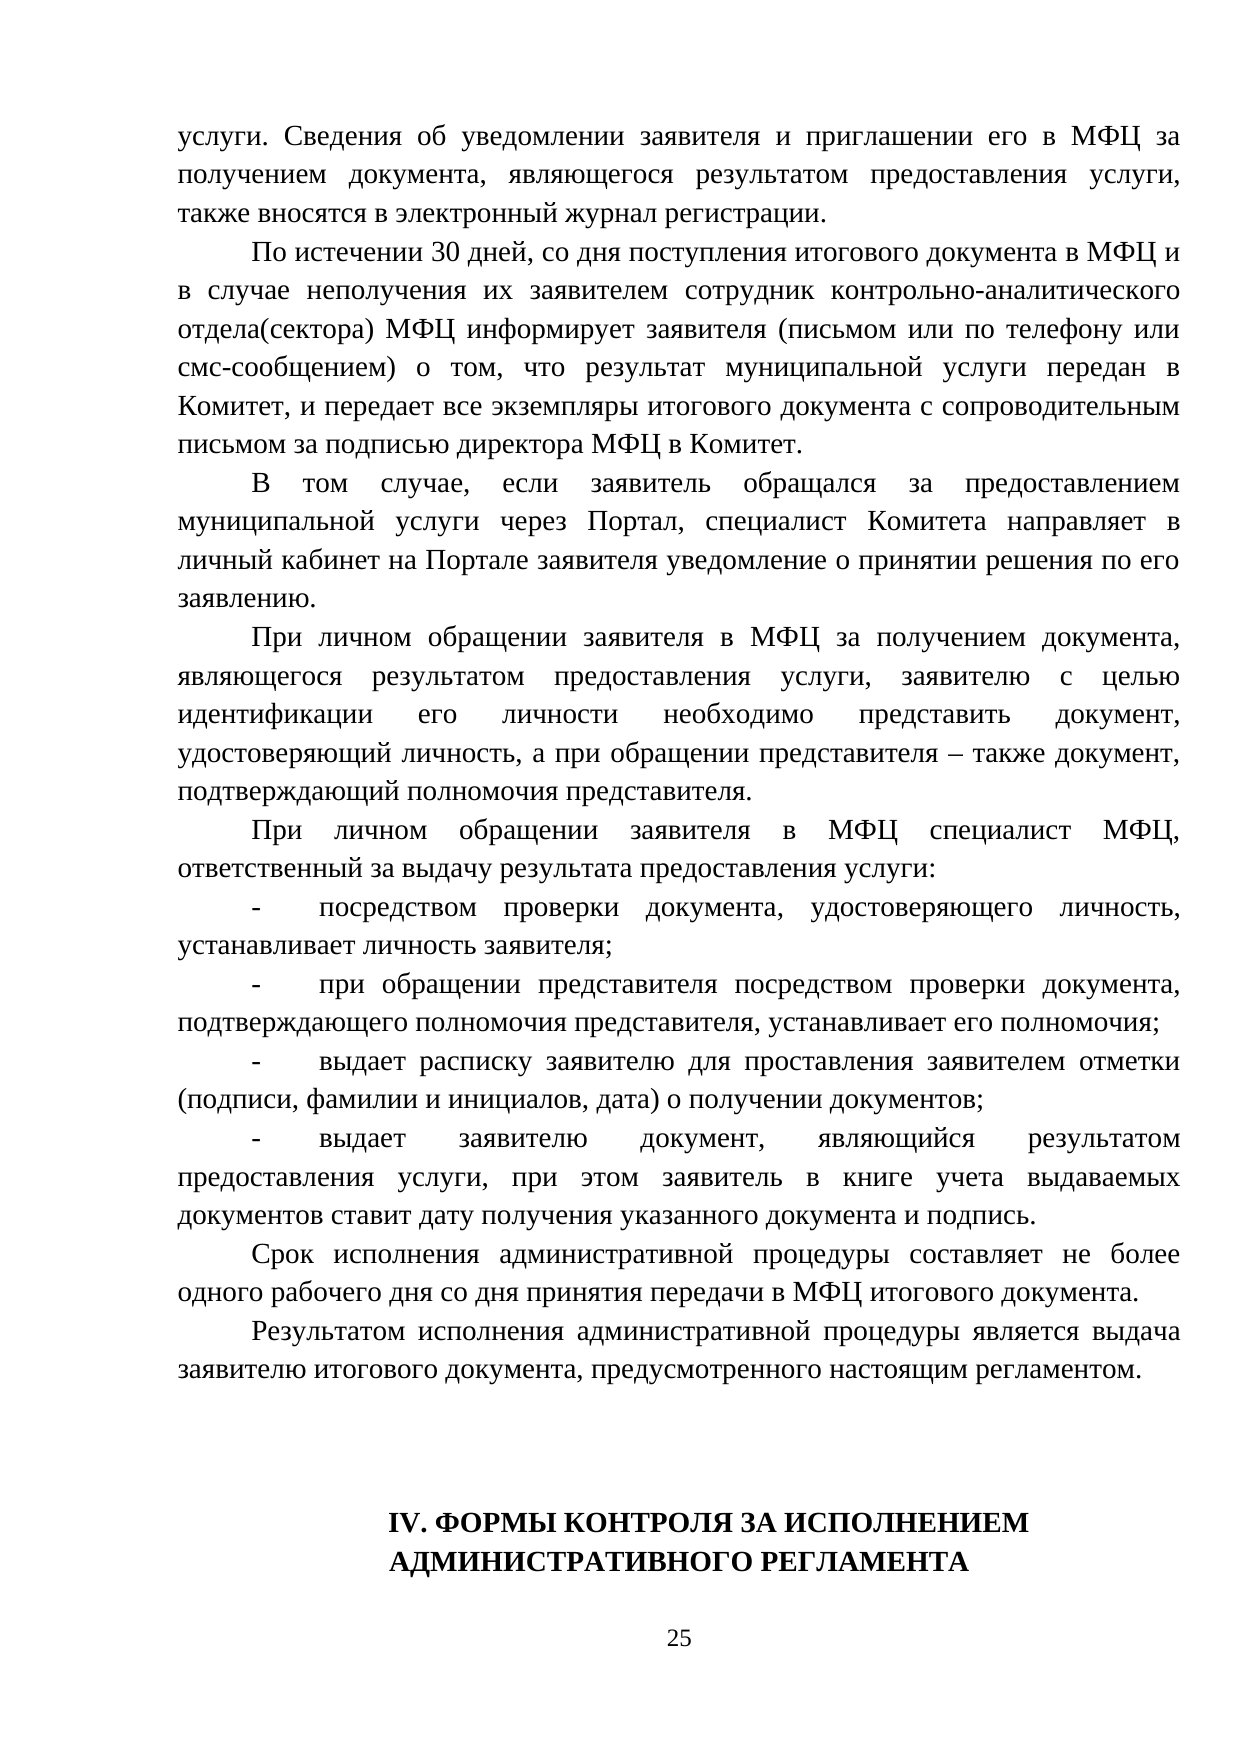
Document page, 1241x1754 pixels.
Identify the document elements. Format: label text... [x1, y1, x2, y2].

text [177, 118, 1181, 229]
text - выдает расписку заявителю для проставления заявителем отметки (подписи, фамилии и инициалов, дата) о получении документов; [177, 1043, 1181, 1115]
text - посредством проверки документа, удостоверяющего личность, устанавливает личность заявителя; [177, 889, 1181, 961]
text При личном обращении заявителя в МФЦ за получением документа, являющегося результатом предоставления услуги, заявителю с целью идентификации его личности необходимо представить документ, удостоверяющий личность, а при обращении представителя – также документ, подтверждающий полномочия представителя. [177, 619, 1181, 807]
text IV. ФОРМЫ КОНТРОЛЯ ЗА ИСПОЛНЕНИЕМ АДМИНИСТРАТИВНОГО РЕГЛАМЕНТА [177, 1506, 1181, 1578]
text Срок исполнения административной процедуры составляет не более одного рабочего дня со дня принятия передачи в МФЦ итогового документа. [177, 1236, 1181, 1308]
text При личном обращении заявителя в МФЦ специалист МФЦ, ответственный за выдачу результата предоставления услуги: [177, 812, 1181, 884]
text Результатом исполнения административной процедуры является выдача заявителю итогового документа, предусмотренного настоящим регламентом. [177, 1313, 1181, 1385]
text - при обращении представителя посредством проверки документа, подтверждающего полномочия представителя, устанавливает его полномочия; [177, 966, 1181, 1038]
text В том случае, если заявитель обращался за предоставлением муниципальной услуги через Портал, специалист Комитета направляет в личный кабинет на Портале заявителя уведомление о принятии решения по его заявлению. [177, 465, 1181, 614]
text По истечении 30 дней, со дня поступления итогового документа в МФЦ и в случае неполучения их заявителем сотрудник контрольно-аналитического отдела(сектора) МФЦ информирует заявителя (письмом или по телефону или смс-сообщением) о том, что результат муниципальной услуги передан в Комитет, и передает все экземпляры итогового документа с сопроводительным письмом за подписью директора МФЦ в Комитет. [177, 234, 1181, 460]
text - выдает заявителю документ, являющийся результатом предоставления услуги, при этом заявитель в книге учета выдаваемых документов ставит дату получения указанного документа и подпись. [177, 1120, 1181, 1231]
